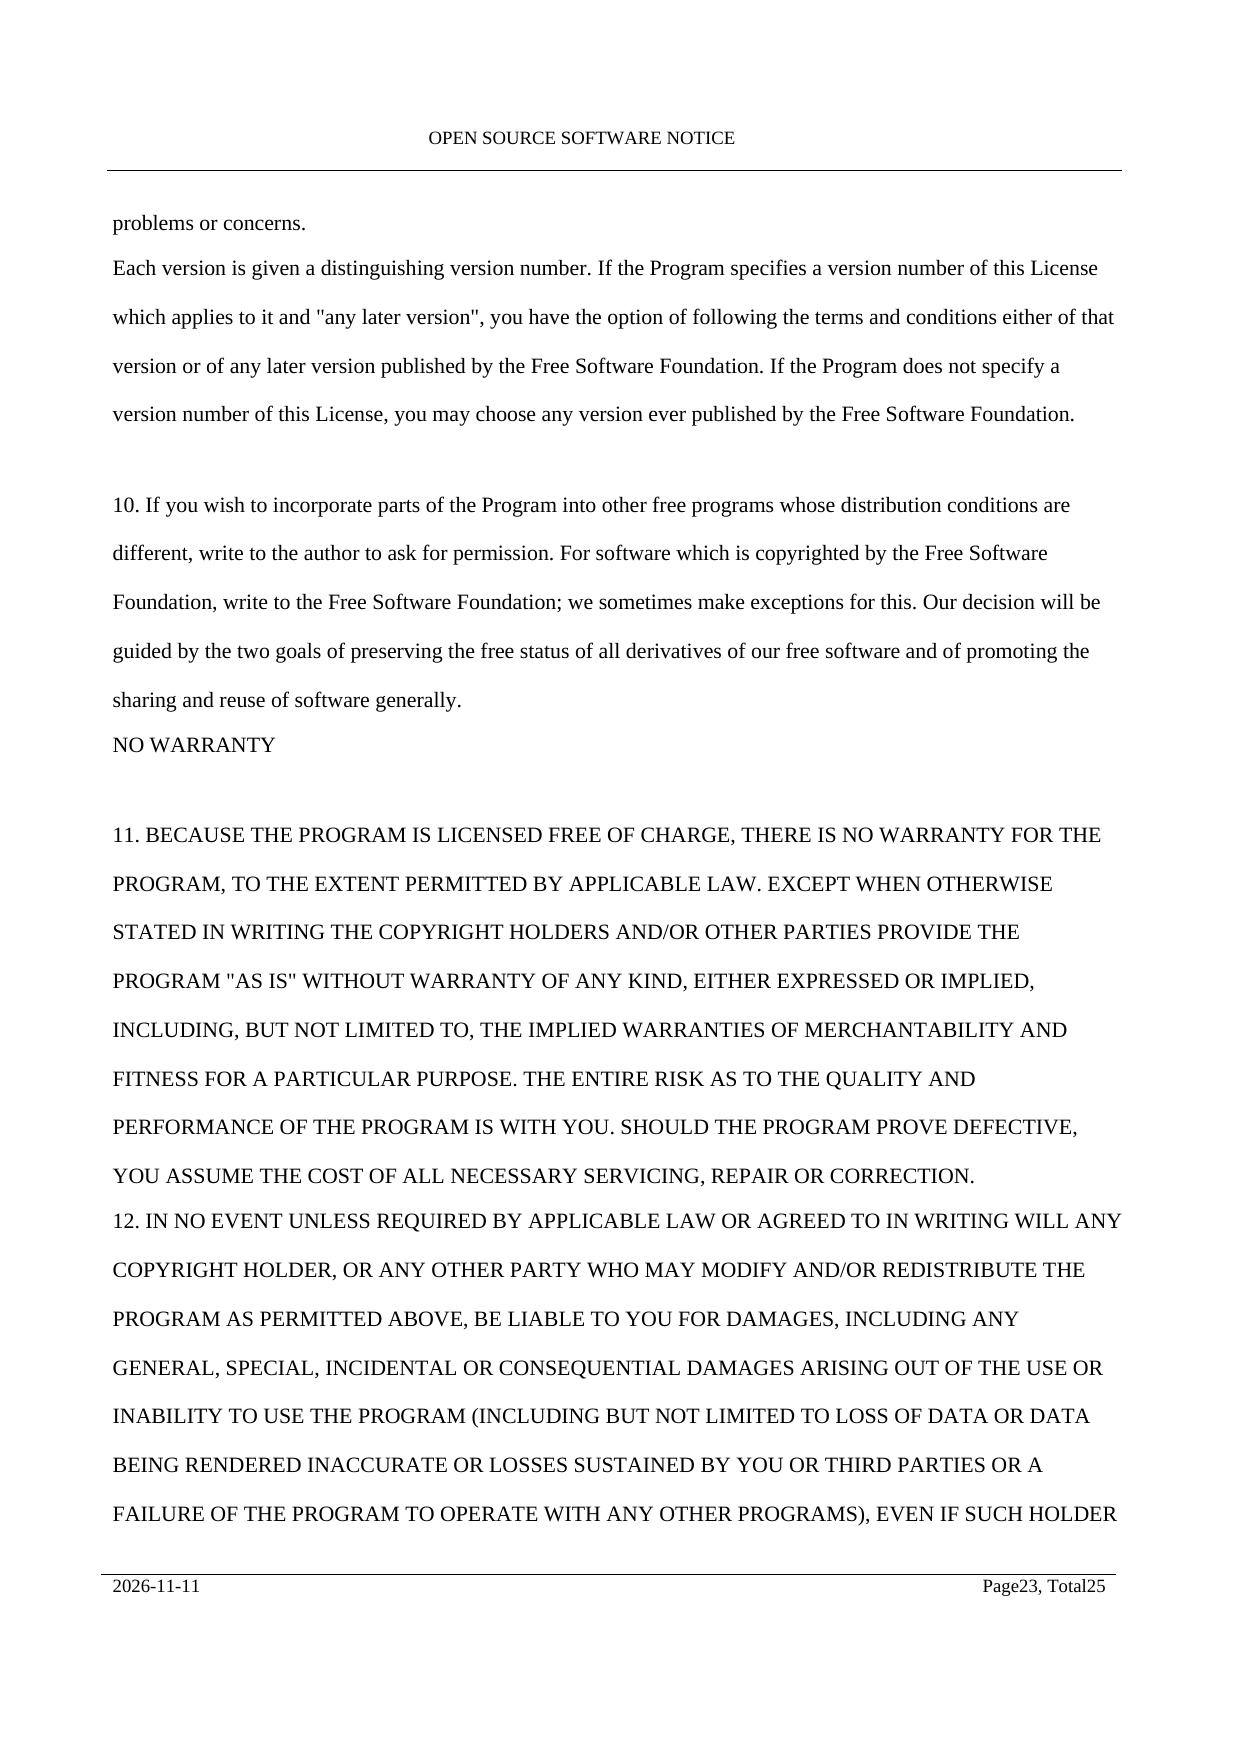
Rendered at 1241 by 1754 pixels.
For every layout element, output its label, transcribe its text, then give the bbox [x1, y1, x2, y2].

text 10. If you wish to incorporate parts of the Program into other free programs whose distribution conditions are different, write to the author to ask for permission. For software which is copyrighted by the Free Software Foundation, write to the Free Software Foundation; we sometimes make exceptions for this. Our decision will be guided by the two goals of preserving the free status of all derivatives of our free software and of promoting the sharing and reuse of software generally. [112, 488, 1128, 715]
text Each version is given a distinguishing version number. If the Program specifies a version number of this License which applies to it and "any later version", you have the option of following the terms and conditions either of that version or of any later version published by the Free Software Foundation. If the Program does not specify a version number of this License, you may choose any version ever published by the Free Software Foundation. [112, 251, 1128, 430]
text NO WARRANTY [112, 728, 1128, 761]
text 11. BECAUSE THE PROGRAM IS LICENSED FREE OF CHARGE, THERE IS NO WARRANTY FOR THE PROGRAM, TO THE EXTENT PERMITTED BY APPLICABLE LAW. EXCEPT WHEN OTHERWISE STATED IN WRITING THE COPYRIGHT HOLDERS AND/OR OTHER PARTIES PROVIDE THE PROGRAM "AS IS" WITHOUT WARRANTY OF ANY KIND, EITHER EXPRESSED OR IMPLIED, INCLUDING, BUT NOT LIMITED TO, THE IMPLIED WARRANTIES OF MERCHANTABILITY AND FITNESS FOR A PARTICULAR PURPOSE. THE ENTIRE RISK AS TO THE QUALITY AND PERFORMANCE OF THE PROGRAM IS WITH YOU. SHOULD THE PROGRAM PROVE DEFECTIVE, YOU ASSUME THE COST OF ALL NECESSARY SERVICING, REPAIR OR CORRECTION. [112, 818, 1128, 1192]
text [112, 1204, 1128, 1529]
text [112, 206, 1128, 239]
